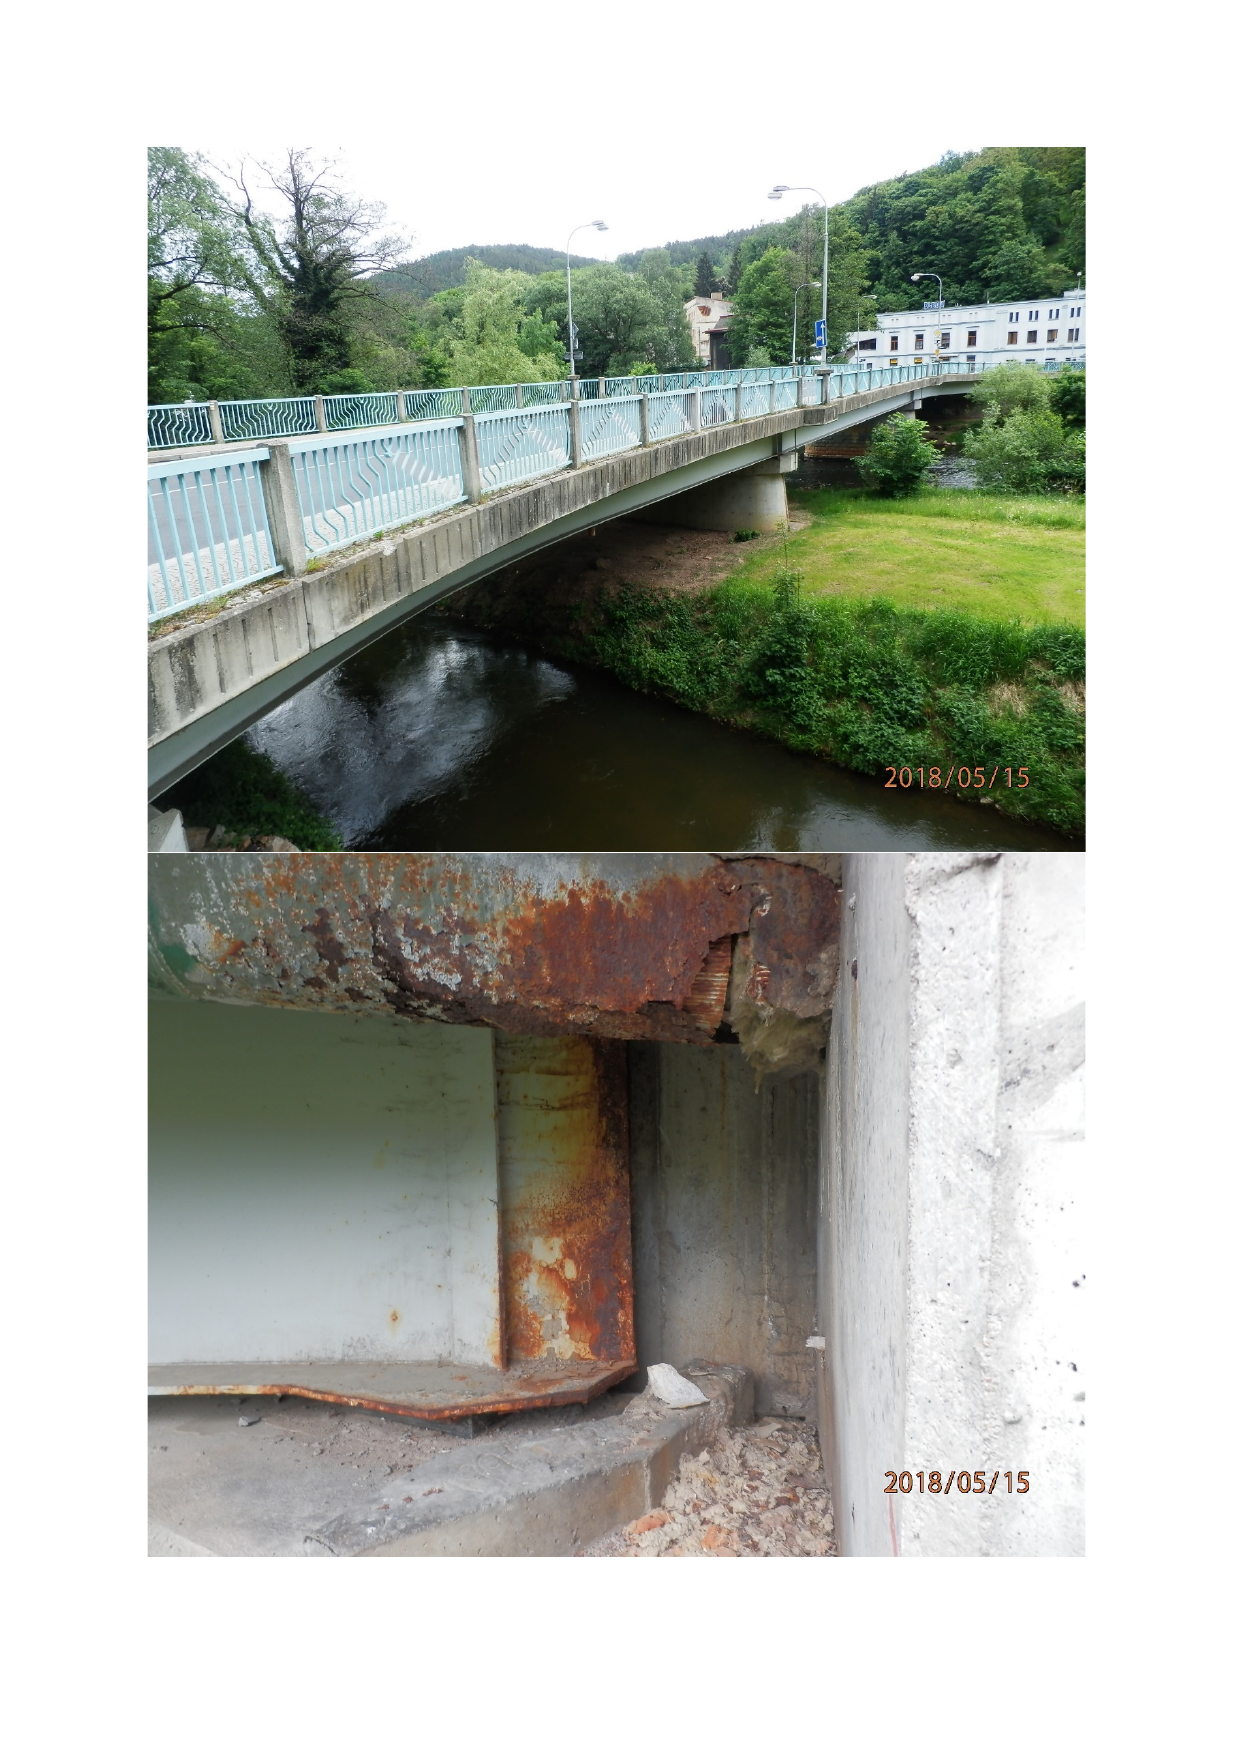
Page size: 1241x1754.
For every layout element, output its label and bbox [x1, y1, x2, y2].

picture [147, 147, 1086, 852]
picture [147, 853, 1086, 1557]
